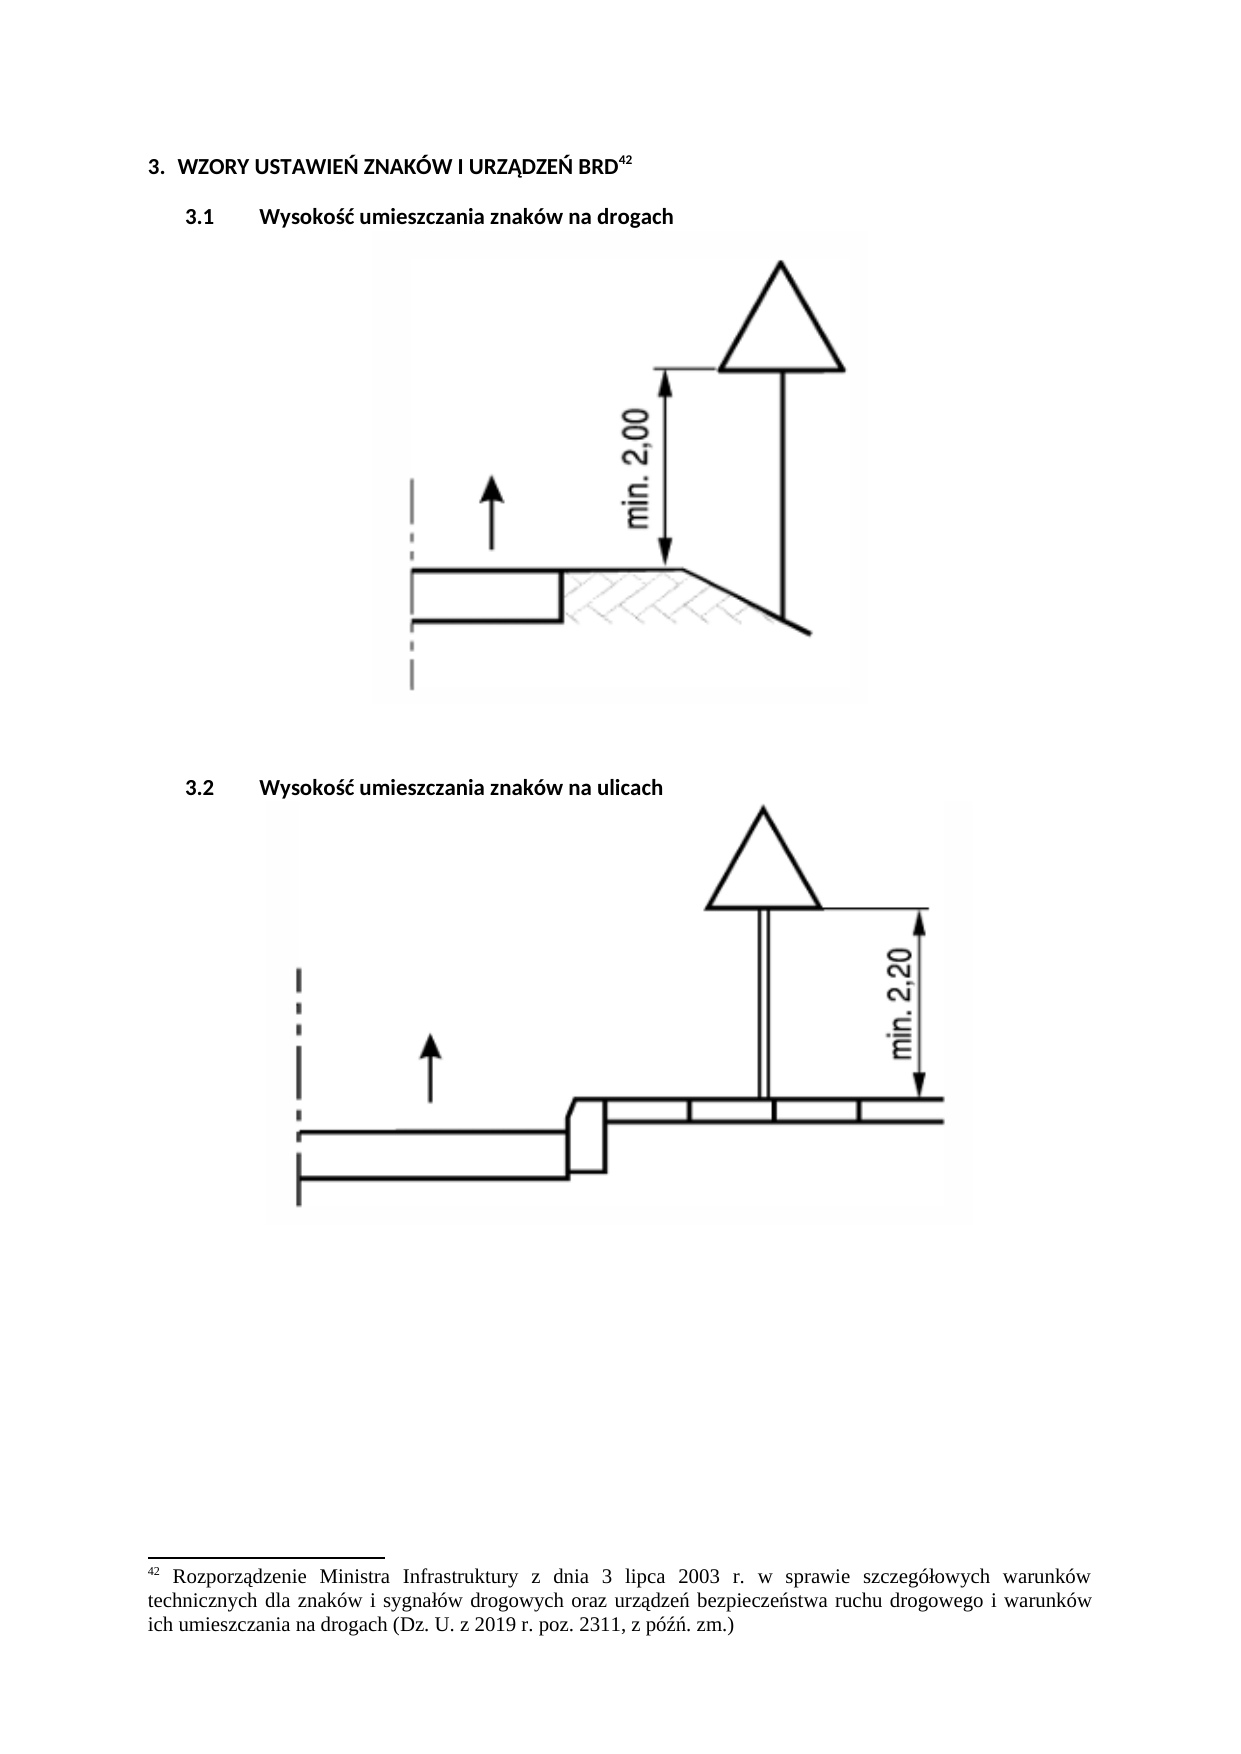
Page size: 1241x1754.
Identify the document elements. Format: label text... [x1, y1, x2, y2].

picture [260, 801, 973, 1225]
picture [372, 231, 869, 704]
list WZORY USTAWIEŃ ZNAKÓW I URZĄDZEŃ BRD [148, 148, 1093, 181]
list Wysokość umieszczania znaków na drogach [185, 198, 1093, 231]
list Wysokość umieszczania znaków na ulicach [185, 768, 1093, 802]
